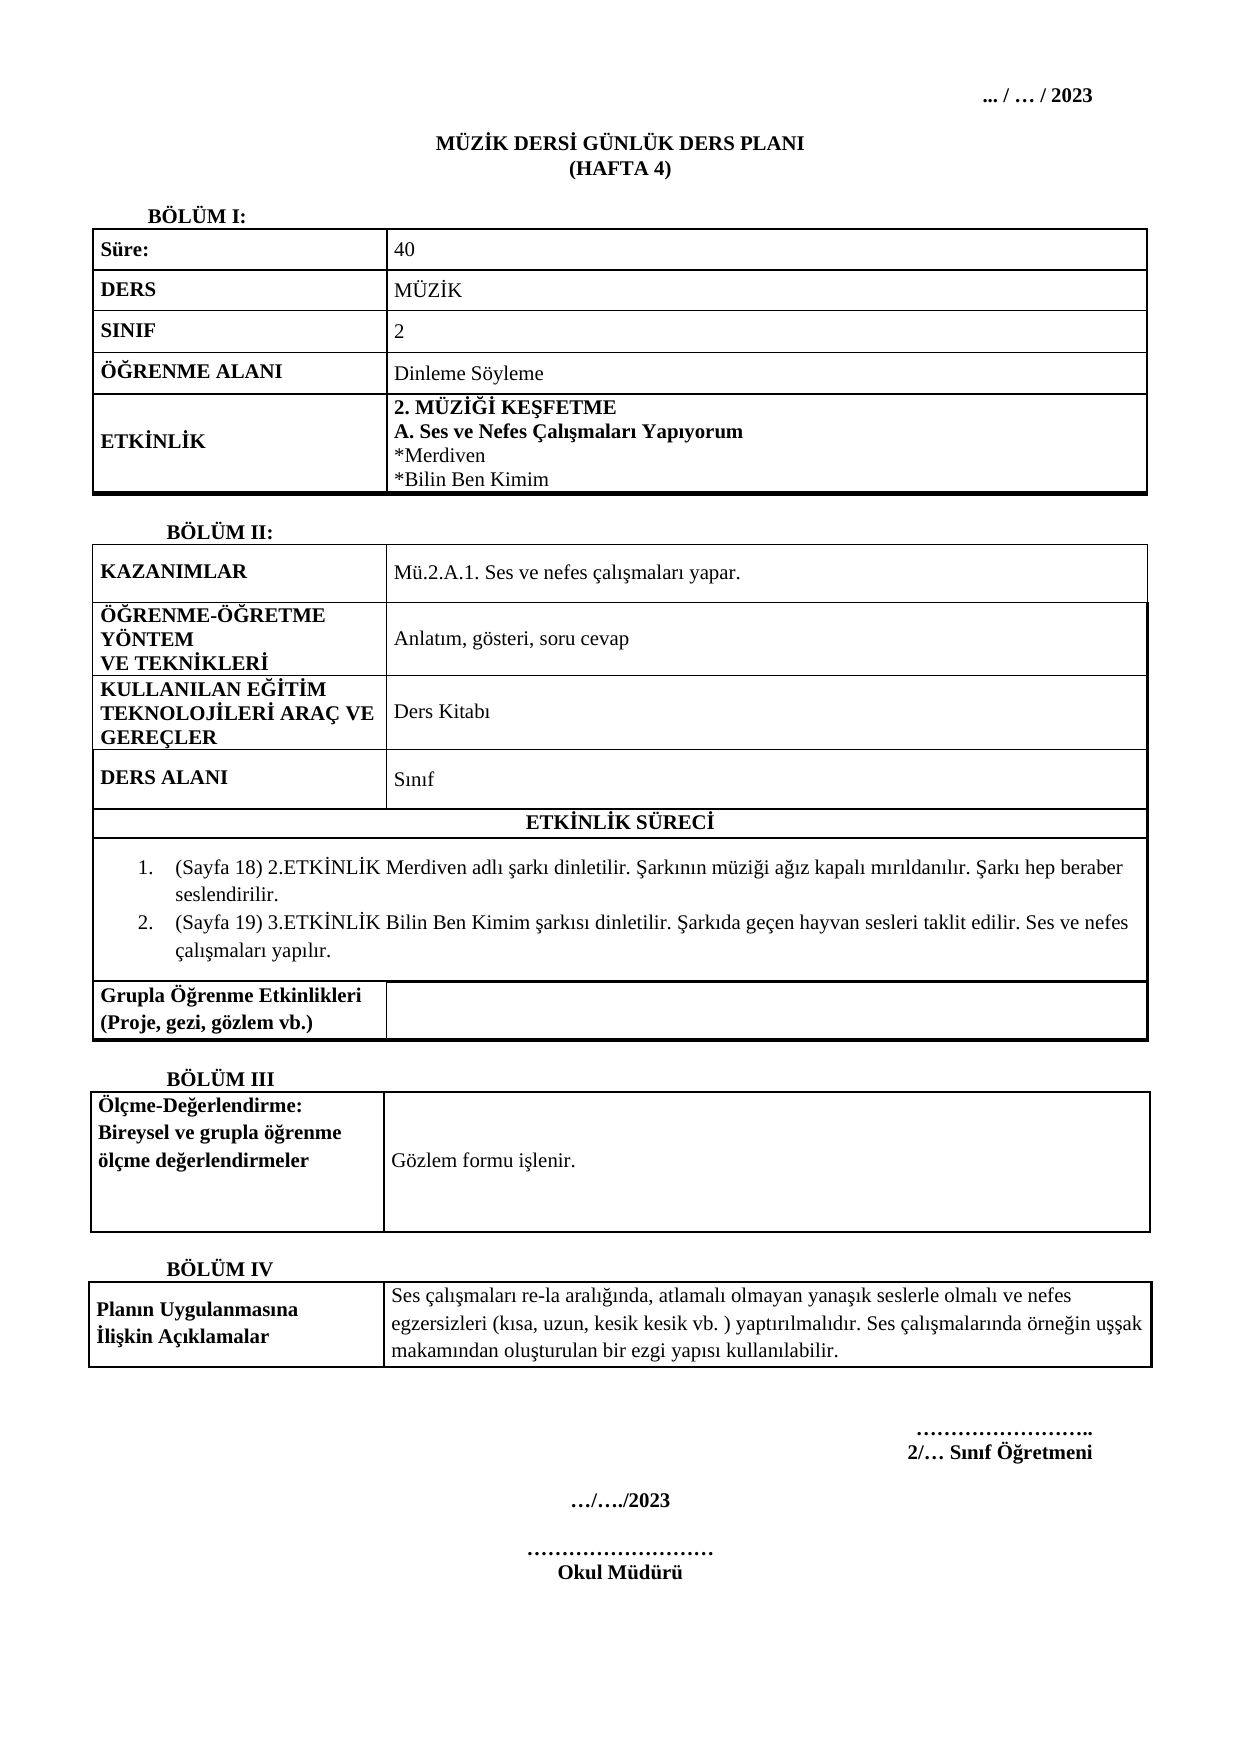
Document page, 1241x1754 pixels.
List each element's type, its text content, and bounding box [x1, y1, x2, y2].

table_header Ölçme-Değerlendirme: Bireysel ve grupla öğrenme ölçme değerlendirmeler [92, 1093, 383, 1231]
table_header KAZANIMLAR [93, 545, 386, 602]
text 2/… Sınıf Öğretmeni [148, 1440, 1093, 1464]
table_cell ÖĞRENME-ÖĞRETME YÖNTEM VE TEKNİKLERİ [93, 603, 386, 675]
text BÖLÜM II: [148, 519, 1093, 544]
text BÖLÜM I: [148, 203, 1093, 228]
text ... / … / 2023 [148, 83, 1093, 107]
table_cell ETKİNLİK [94, 395, 386, 491]
table_cell (Sayfa 18) 2.ETKİNLİK Merdiven adlı şarkı dinletilir. Şarkının müziği ağız kapalı mırıldanılır. Şarkı hep beraber seslendirilir. (Sayfa 19) 3.ETKİNLİK Bilin Ben Kimim şarkısı dinletilir. Şarkıda geçen hayvan sesleri taklit edilir. Ses ve nefes çalışmaları yapılır. [94, 839, 1146, 980]
subtitle BÖLÜM III [148, 1066, 1093, 1091]
text …/…./2023 [148, 1488, 1093, 1512]
table_header Mü.2.A.1. Ses ve nefes çalışmaları yapar. [387, 545, 1147, 602]
table_cell ETKİNLİK SÜRECİ [94, 810, 1146, 837]
text ……………………… [148, 1536, 1093, 1560]
table_header Süre: [94, 230, 386, 269]
text Okul Müdürü [148, 1560, 1093, 1584]
table_header Gözlem formu işlenir. [385, 1093, 1149, 1231]
table_cell Dinleme Söyleme [388, 353, 1146, 393]
table_cell Sınıf [387, 750, 1146, 808]
table_cell MÜZİK [388, 271, 1146, 310]
table_cell 2. MÜZİĞİ KEŞFETME A. Ses ve Nefes Çalışmaları Yapıyorum *Merdiven *Bilin Ben Kimim [388, 395, 1146, 491]
table_cell Grupla Öğrenme Etkinlikleri (Proje, gezi, gözlem vb.) [94, 982, 386, 1038]
table_cell DERS [94, 271, 386, 310]
table_header Ses çalışmaları re-la aralığında, atlamalı olmayan yanaşık seslerle olmalı ve nefes egzersizleri (kısa, uzun, kesik kesik vb. ) yaptırılmalıdır. Ses çalışmalarında örneğin uşşak makamından oluşturulan bir ezgi yapısı kullanılabilir. [385, 1283, 1150, 1366]
table_cell KULLANILAN EĞİTİM TEKNOLOJİLERİ ARAÇ VE GEREÇLER [93, 676, 386, 749]
text (HAFTA 4) [148, 155, 1093, 179]
table_cell DERS ALANI [94, 750, 386, 808]
text …………………….. [148, 1416, 1093, 1440]
table_header 40 [388, 230, 1146, 269]
table_cell Anlatım, gösteri, soru cevap [387, 603, 1146, 675]
table_cell [387, 983, 1146, 1038]
table_header Planın Uygulanmasına İlişkin Açıklamalar [90, 1283, 383, 1366]
table_cell ÖĞRENME ALANI [94, 353, 386, 393]
subtitle BÖLÜM IV [148, 1257, 1093, 1281]
table_cell Ders Kitabı [387, 676, 1146, 749]
text MÜZİK DERSİ GÜNLÜK DERS PLANI [148, 131, 1093, 155]
table_cell SINIF [94, 311, 386, 352]
table_cell 2 [388, 311, 1146, 352]
